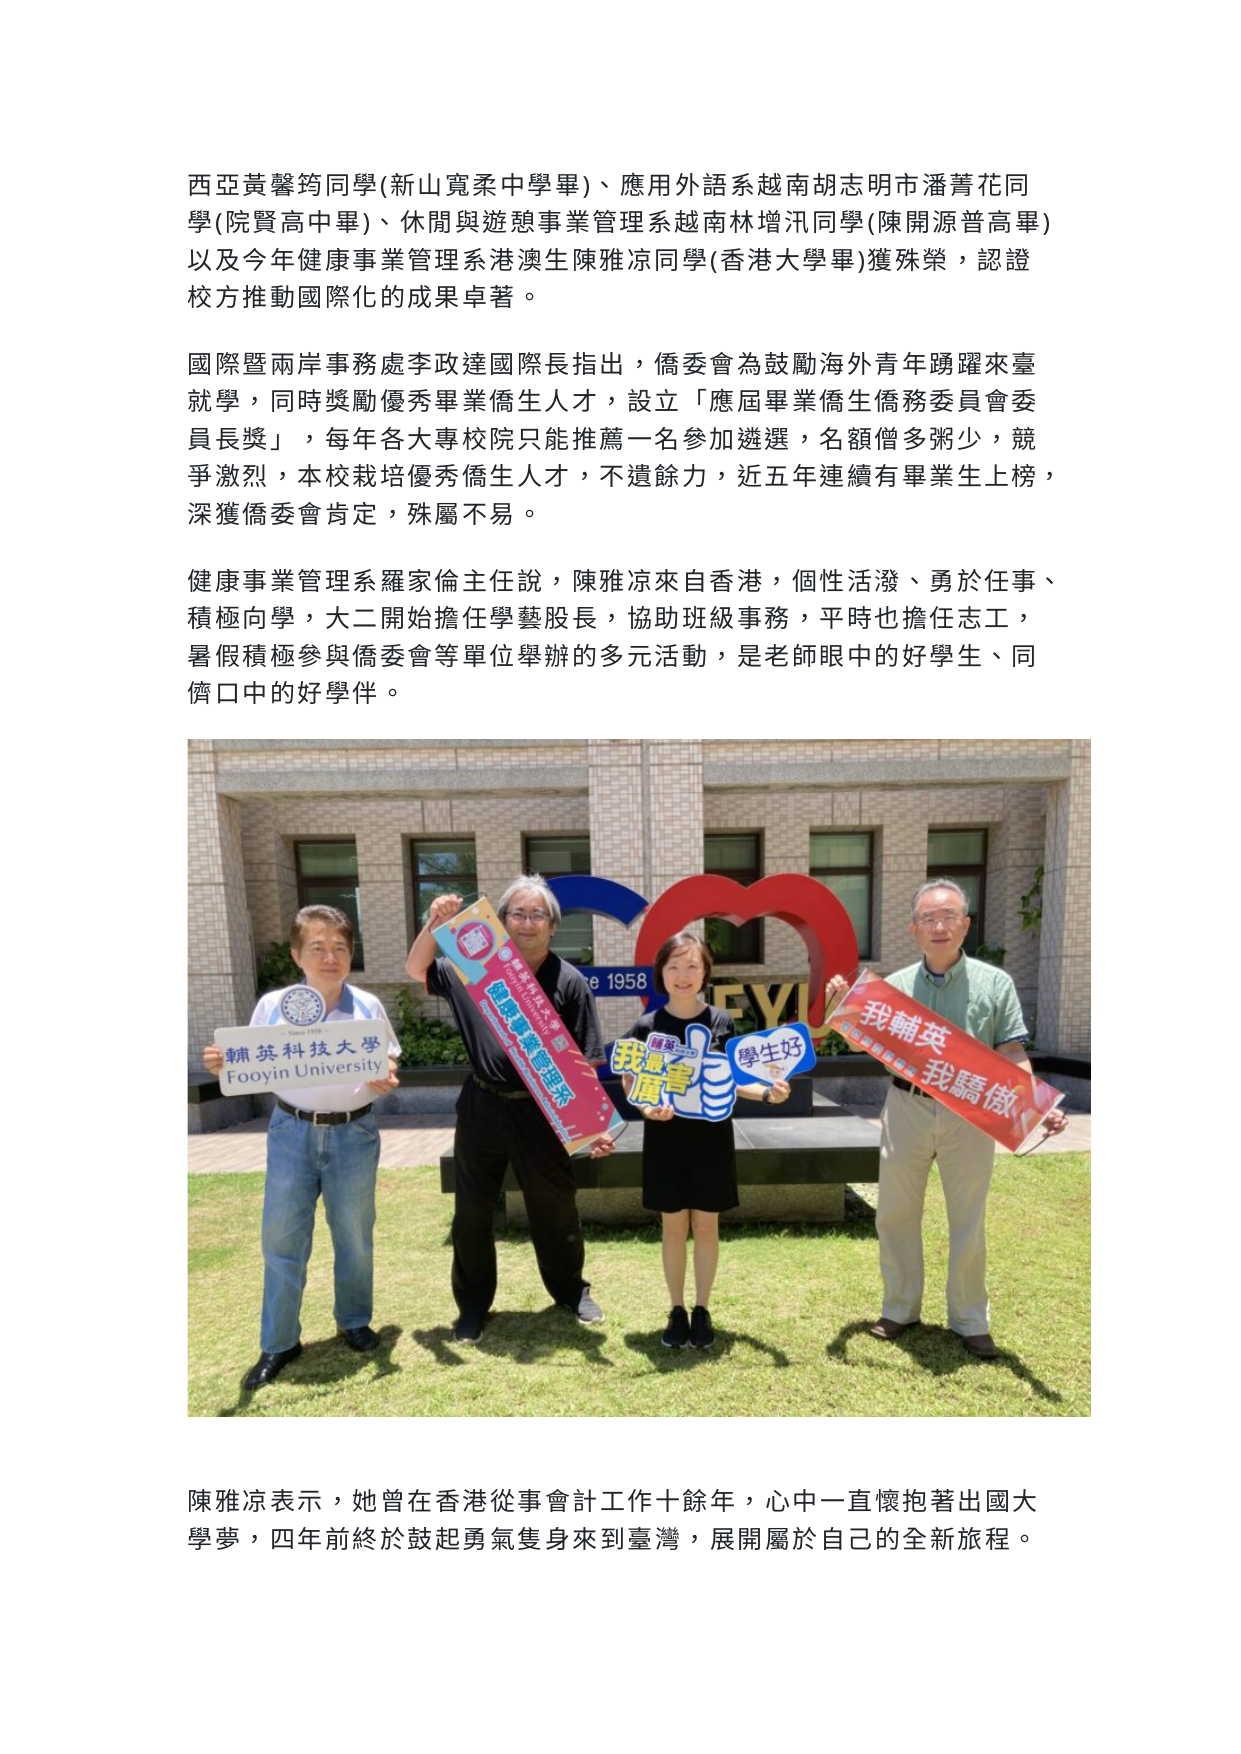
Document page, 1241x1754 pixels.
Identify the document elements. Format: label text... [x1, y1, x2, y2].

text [187, 1481, 1053, 1556]
text 國際暨兩岸事務處李政達國際長指出，僑委會為鼓勵海外青年踴躍來臺就學，同時獎勵優秀畢業僑生人才，設立「應屆畢業僑生僑務委員會委員長獎」，每年各大專校院只能推薦一名參加遴選，名額僧多粥少，競爭激烈，本校栽培優秀僑生人才，不遺餘力，近五年連續有畢業生上榜，深獲僑委會肯定，殊屬不易。 [187, 344, 1053, 531]
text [187, 164, 1053, 314]
picture [187, 739, 1091, 1417]
text 健康事業管理系羅家倫主任說，陳雅凉來自香港，個性活潑、勇於任事、積極向學，大二開始擔任學藝股長，協助班級事務，平時也擔任志工，暑假積極參與僑委會等單位舉辦的多元活動，是老師眼中的好學生、同儕口中的好學伴。 [187, 560, 1053, 710]
